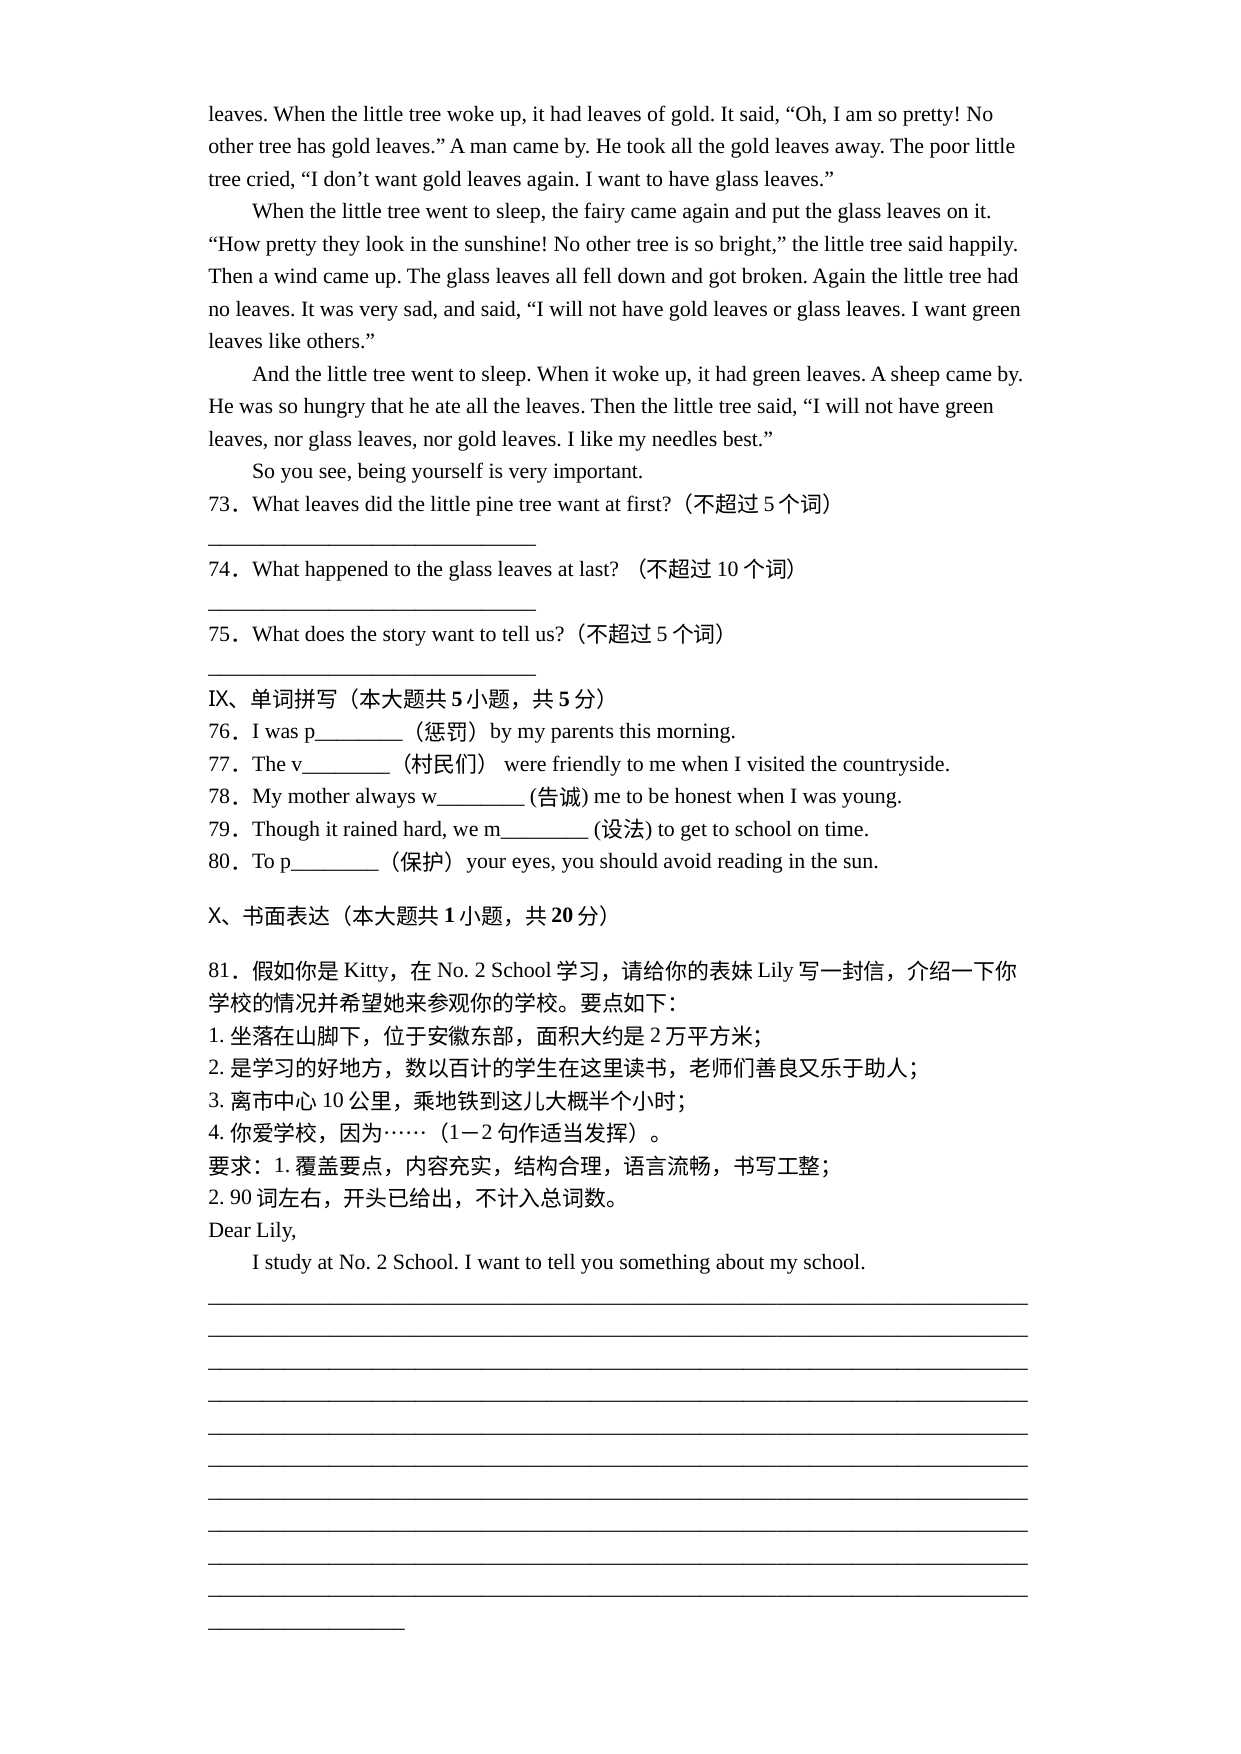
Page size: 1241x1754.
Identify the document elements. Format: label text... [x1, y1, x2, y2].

text 76．I was p________（惩罚）by my parents this morning. [208, 714, 1032, 747]
text So you see, being yourself is very important. [208, 454, 1032, 487]
text 1. 坐落在山脚下，位于安徽东部，面积大约是2万平方米； [208, 1018, 1032, 1051]
text 2. 90词左右，开头已给出，不计入总词数。 [208, 1181, 1032, 1213]
text 3. 离市中心10公里，乘地铁到这儿大概半个小时； [208, 1083, 1032, 1116]
text 75．What does the story want to tell us?（不超过5个词） [208, 617, 1032, 649]
text 78．My mother always w________ (告诚) me to be honest when I was young. [208, 779, 1032, 812]
text 要求：1. 覆盖要点，内容充实，结构合理，语言流畅，书写工整； [208, 1148, 1032, 1181]
text IX、单词拼写（本大题共5小题，共5分） [208, 682, 1032, 714]
text 74．What happened to the glass leaves at last? （不超过10个词） [208, 552, 1032, 584]
text 4. 你爱学校，因为……（1－2句作适当发挥）。 [208, 1116, 1032, 1148]
text I study at No. 2 School. I want to tell you something about my school. ________________________________________________________________________________________________________________________________________________________________________________________________________________________________________________________________________________________________________________________________________________________________________________________________________________________________________________________________________________________________________________________________________________________________________________________________________________________________________________________________________________________________________________________________________________________________________________________________ [208, 1246, 1032, 1636]
text 73．What leaves did the little pine tree want at first?（不超过5个词） [208, 487, 1032, 519]
text When the little tree went to sleep, the fairy came again and put the glass leaves on it. “How pretty they look in the sunshine! No other tree is so bright,” the little tree said happily. Then a wind came up. The glass leaves all fell down and got broken. Again the little tree had no leaves. It was very sad, and said, “I will not have gold leaves or glass leaves. I want green leaves like others.” [208, 194, 1032, 357]
text ______________________________ [208, 584, 1032, 617]
text 80．To p________（保护）your eyes, you should avoid reading in the sun. [208, 844, 1032, 877]
text X、书面表达（本大题共1小题，共20分） [208, 899, 1032, 931]
text Dear Lily, [208, 1213, 1032, 1246]
text 2. 是学习的好地方，数以百计的学生在这里读书，老师们善良又乐于助人； [208, 1051, 1032, 1083]
text 81．假如你是Kitty，在No. 2 School学习，请给你的表妹Lily写一封信，介绍一下你学校的情况并希望她来参观你的学校。要点如下： [208, 953, 1032, 1018]
text 77．The v________（村民们） were friendly to me when I visited the countryside. [208, 747, 1032, 779]
text ______________________________ [208, 649, 1032, 682]
text And the little tree went to sleep. When it woke up, it had green leaves. A sheep came by. He was so hungry that he ate all the leaves. Then the little tree said, “I will not have green leaves, nor glass leaves, nor gold leaves. I like my needles best.” [208, 357, 1032, 454]
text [208, 97, 1032, 194]
text 79．Though it rained hard, we m________ (设法) to get to school on time. [208, 812, 1032, 844]
text ______________________________ [208, 519, 1032, 552]
